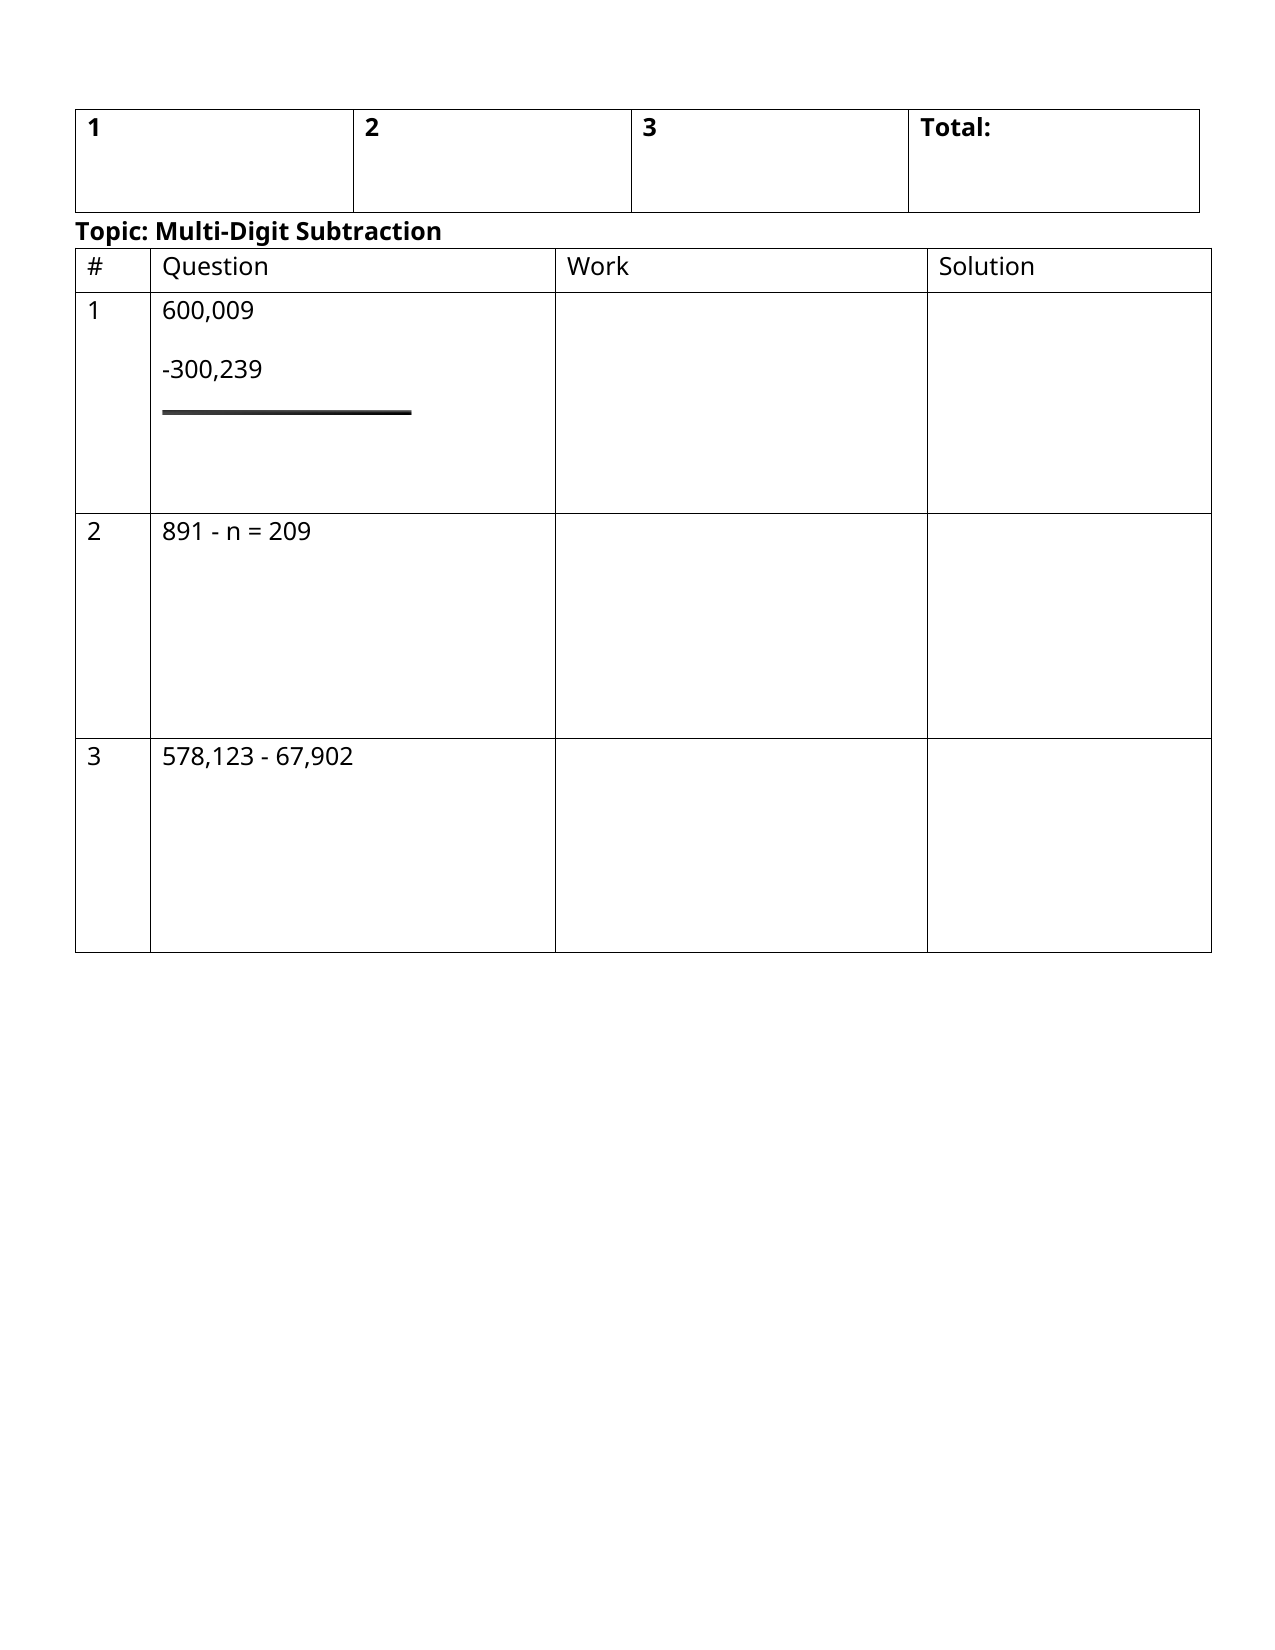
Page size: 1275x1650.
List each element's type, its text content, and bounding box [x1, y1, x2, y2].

table_cell 2 [76, 514, 150, 737]
table_cell [556, 514, 927, 737]
table_cell [928, 739, 1211, 952]
table_header Solution [928, 249, 1211, 292]
table_header Total: [909, 110, 1199, 212]
table_cell 600,009 -300,239 [151, 293, 555, 513]
text Topic: Multi-Digit Subtraction [75, 213, 1200, 247]
table_header # [76, 249, 150, 292]
table_cell 578,123 - 67,902 [151, 739, 555, 952]
table_header 1 [76, 110, 353, 212]
table_header 2 [354, 110, 631, 212]
table_cell 891 - n = 209 [151, 514, 555, 737]
table_cell [556, 293, 927, 513]
table_header 3 [632, 110, 908, 212]
picture [161, 410, 414, 415]
table_cell [556, 739, 927, 952]
table_cell [928, 293, 1211, 513]
table_header Question [151, 249, 555, 292]
table_header Work [556, 249, 927, 292]
table_cell 3 [76, 739, 150, 952]
table_cell 1 [76, 293, 150, 513]
table_cell [928, 514, 1211, 737]
